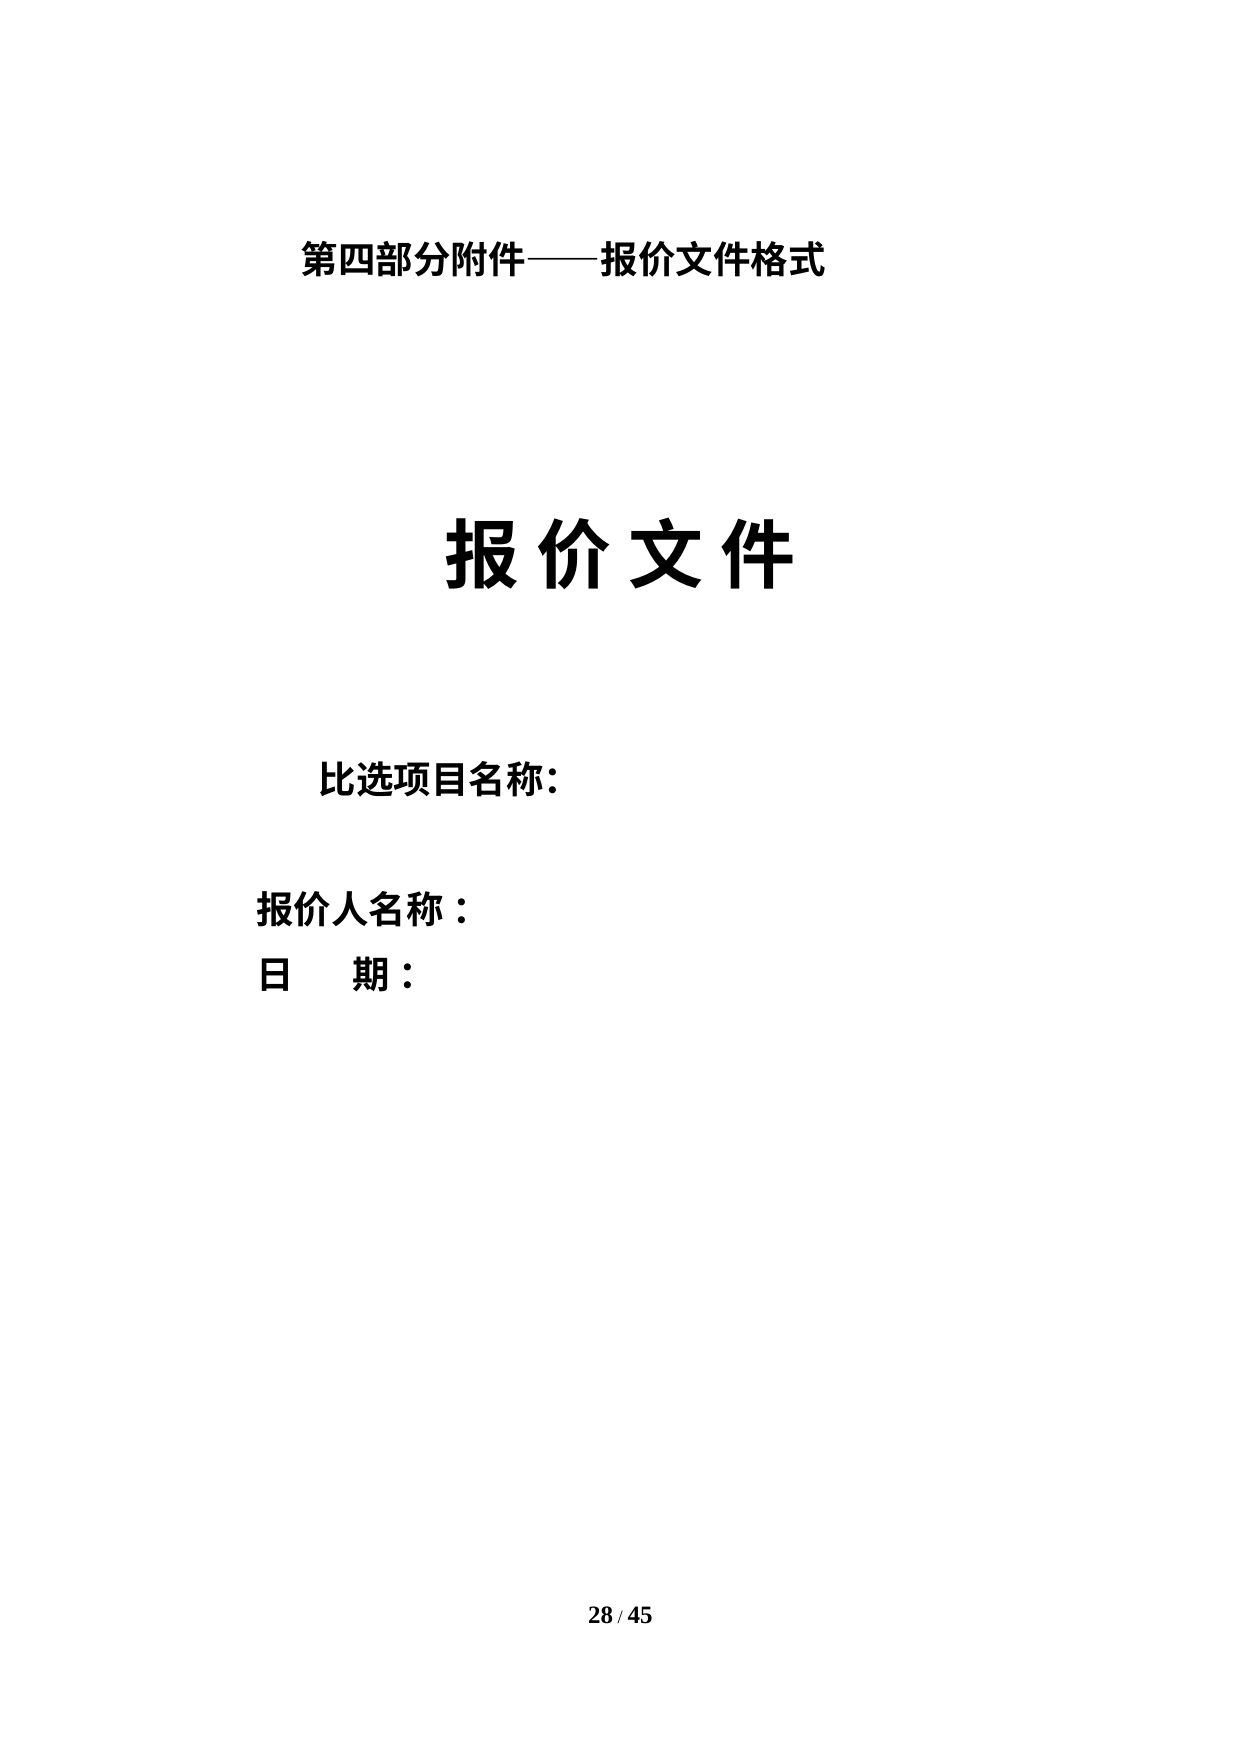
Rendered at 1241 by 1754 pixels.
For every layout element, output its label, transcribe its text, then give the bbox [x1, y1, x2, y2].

text 报价人名称 ： [187, 875, 1053, 940]
text 第四部分附件——报价文件格式 [187, 225, 1053, 290]
text 报 价 文 件 [187, 485, 1053, 615]
text 比选项目名称： [187, 745, 1053, 810]
text 日 期 ： [187, 940, 1053, 1005]
